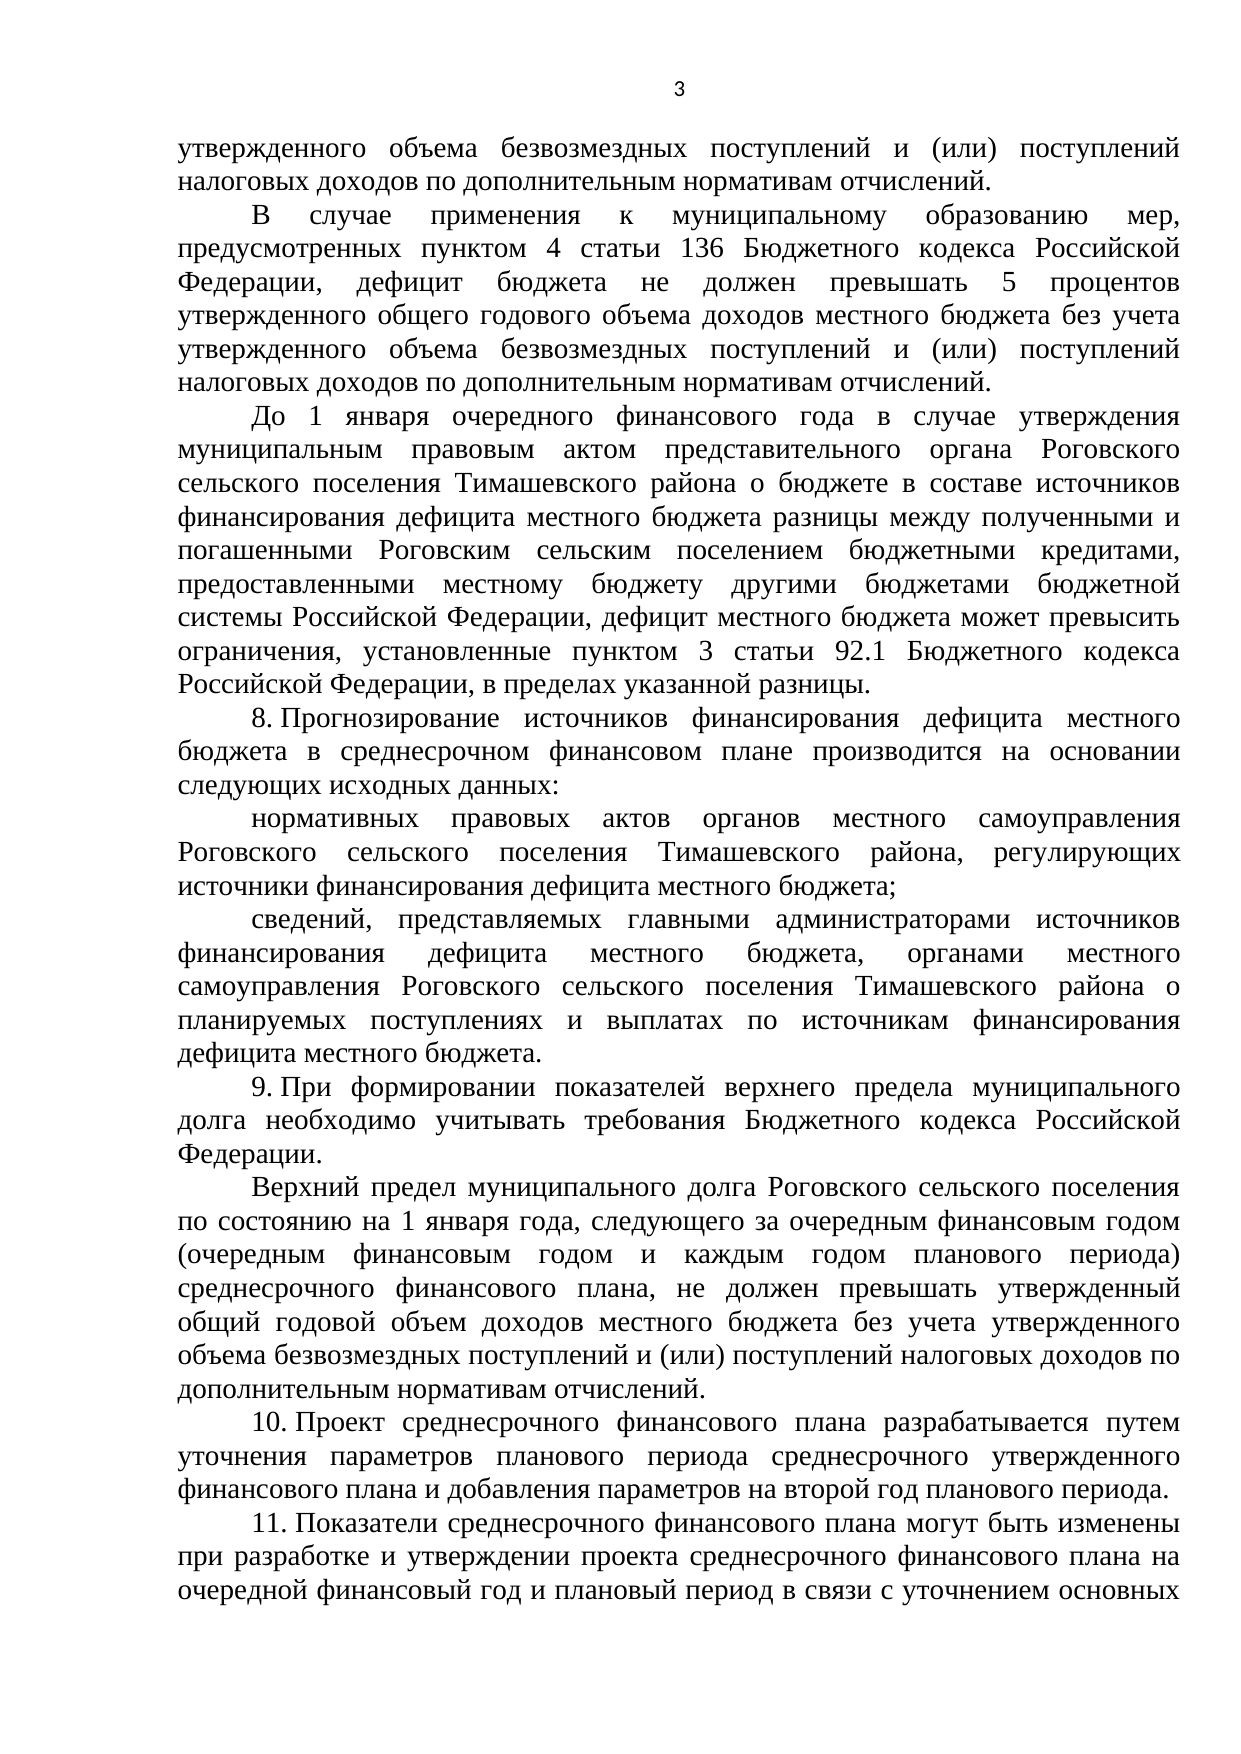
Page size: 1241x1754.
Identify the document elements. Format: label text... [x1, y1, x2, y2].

text нормативных правовых актов органов местного самоуправления Роговского сельского поселения Тимашевского района, регулирующих источники финансирования дефицита местного бюджета; [177, 801, 1181, 901]
text сведений, представляемых главными администраторами источников финансирования дефицита местного бюджета, органами местного самоуправления Роговского сельского поселения Тимашевского района о планируемых поступлениях и выплатах по источникам финансирования дефицита местного бюджета. [177, 901, 1181, 1069]
text Верхний предел муниципального долга Роговского сельского поселения по состоянию на 1 января года, следующего за очередным финансовым годом (очередным финансовым годом и каждым годом планового периода) среднесрочного финансового плана, не должен превышать утвержденный общий годовой объем доходов местного бюджета без учета утвержденного объема безвозмездных поступлений и (или) поступлений налоговых доходов по дополнительным нормативам отчислений. [177, 1169, 1181, 1404]
text 10. Проект среднесрочного финансового плана разрабатывается путем уточнения параметров планового периода среднесрочного утвержденного финансового плана и добавления параметров на второй год планового периода. [177, 1404, 1181, 1505]
text В случае применения к муниципальному образованию мер, предусмотренных пунктом 4 статьи 136 Бюджетного кодекса Российской Федерации, дефицит бюджета не должен превышать 5 процентов утвержденного общего годового объема доходов местного бюджета без учета утвержденного объема безвозмездных поступлений и (или) поступлений налоговых доходов по дополнительным нормативам отчислений. [177, 197, 1181, 398]
text До 1 января очередного финансового года в случае утверждения муниципальным правовым актом представительного органа Роговского сельского поселения Тимашевского района о бюджете в составе источников финансирования дефицита местного бюджета разницы между полученными и погашенными Роговским сельским поселением бюджетными кредитами, предоставленными местному бюджету другими бюджетами бюджетной системы Российской Федерации, дефицит местного бюджета может превысить ограничения, установленные пунктом 3 статьи 92.1 Бюджетного кодекса Российской Федерации, в пределах указанной разницы. [177, 398, 1181, 700]
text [177, 130, 1181, 197]
text 8. Прогнозирование источников финансирования дефицита местного бюджета в среднесрочном финансовом плане производится на основании следующих исходных данных: [177, 700, 1181, 801]
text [177, 1505, 1181, 1606]
text 9. При формировании показателей верхнего предела муниципального долга необходимо учитывать требования Бюджетного кодекса Российской Федерации. [177, 1069, 1181, 1169]
